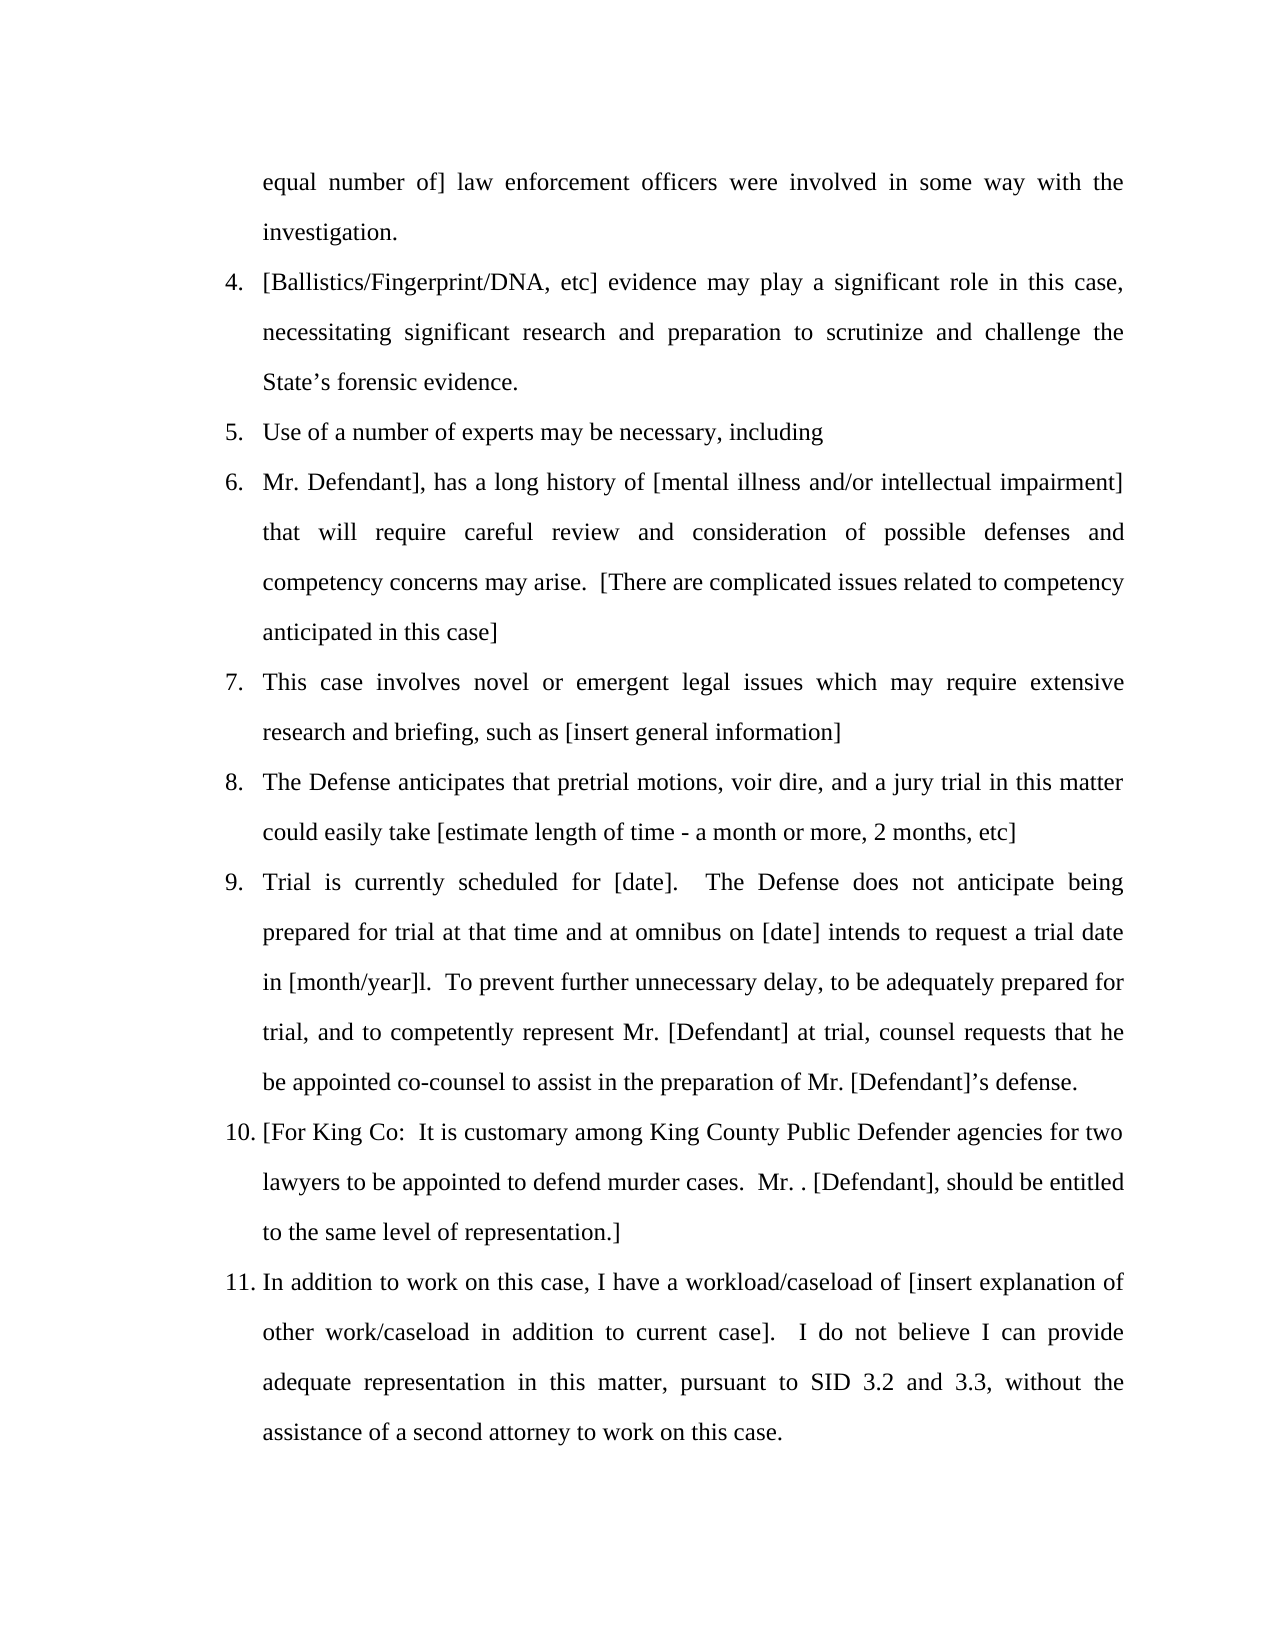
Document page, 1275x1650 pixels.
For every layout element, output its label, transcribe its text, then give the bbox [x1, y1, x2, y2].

list The Defense anticipates that pretrial motions, voir dire, and a jury trial in this matter could easily take [estimate length of time - a month or more, 2 months, etc] [225, 750, 1125, 850]
list This case involves novel or emergent legal issues which may require extensive research and briefing, such as [insert general information] [225, 650, 1125, 750]
list Trial is currently scheduled for [date]. The Defense does not anticipate being prepared for trial at that time and at omnibus on [date] intends to request a trial date in [month/year]l. To prevent further unnecessary delay, to be adequately prepared for trial, and to competently represent Mr. [Defendant] at trial, counsel requests that he be appointed co-counsel to assist in the preparation of Mr. [Defendant]’s defense. [225, 850, 1125, 1100]
list Use of a number of experts may be necessary, including [225, 400, 1125, 450]
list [225, 150, 1125, 250]
list [For King Co: It is customary among King County Public Defender agencies for two lawyers to be appointed to defend murder cases. Mr. . [Defendant], should be entitled to the same level of representation.] [225, 1100, 1125, 1250]
list Mr. Defendant], has a long history of [mental illness and/or intellectual impairment] that will require careful review and consideration of possible defenses and competency concerns may arise. [There are complicated issues related to competency anticipated in this case] [225, 450, 1125, 650]
list In addition to work on this case, I have a workload/caseload of [insert explanation of other work/caseload in addition to current case]. I do not believe I can provide adequate representation in this matter, pursuant to SID 3.2 and 3.3, without the assistance of a second attorney to work on this case. [225, 1250, 1125, 1450]
list [Ballistics/Fingerprint/DNA, etc] evidence may play a significant role in this case, necessitating significant research and preparation to scrutinize and challenge the State’s forensic evidence. [225, 250, 1125, 400]
